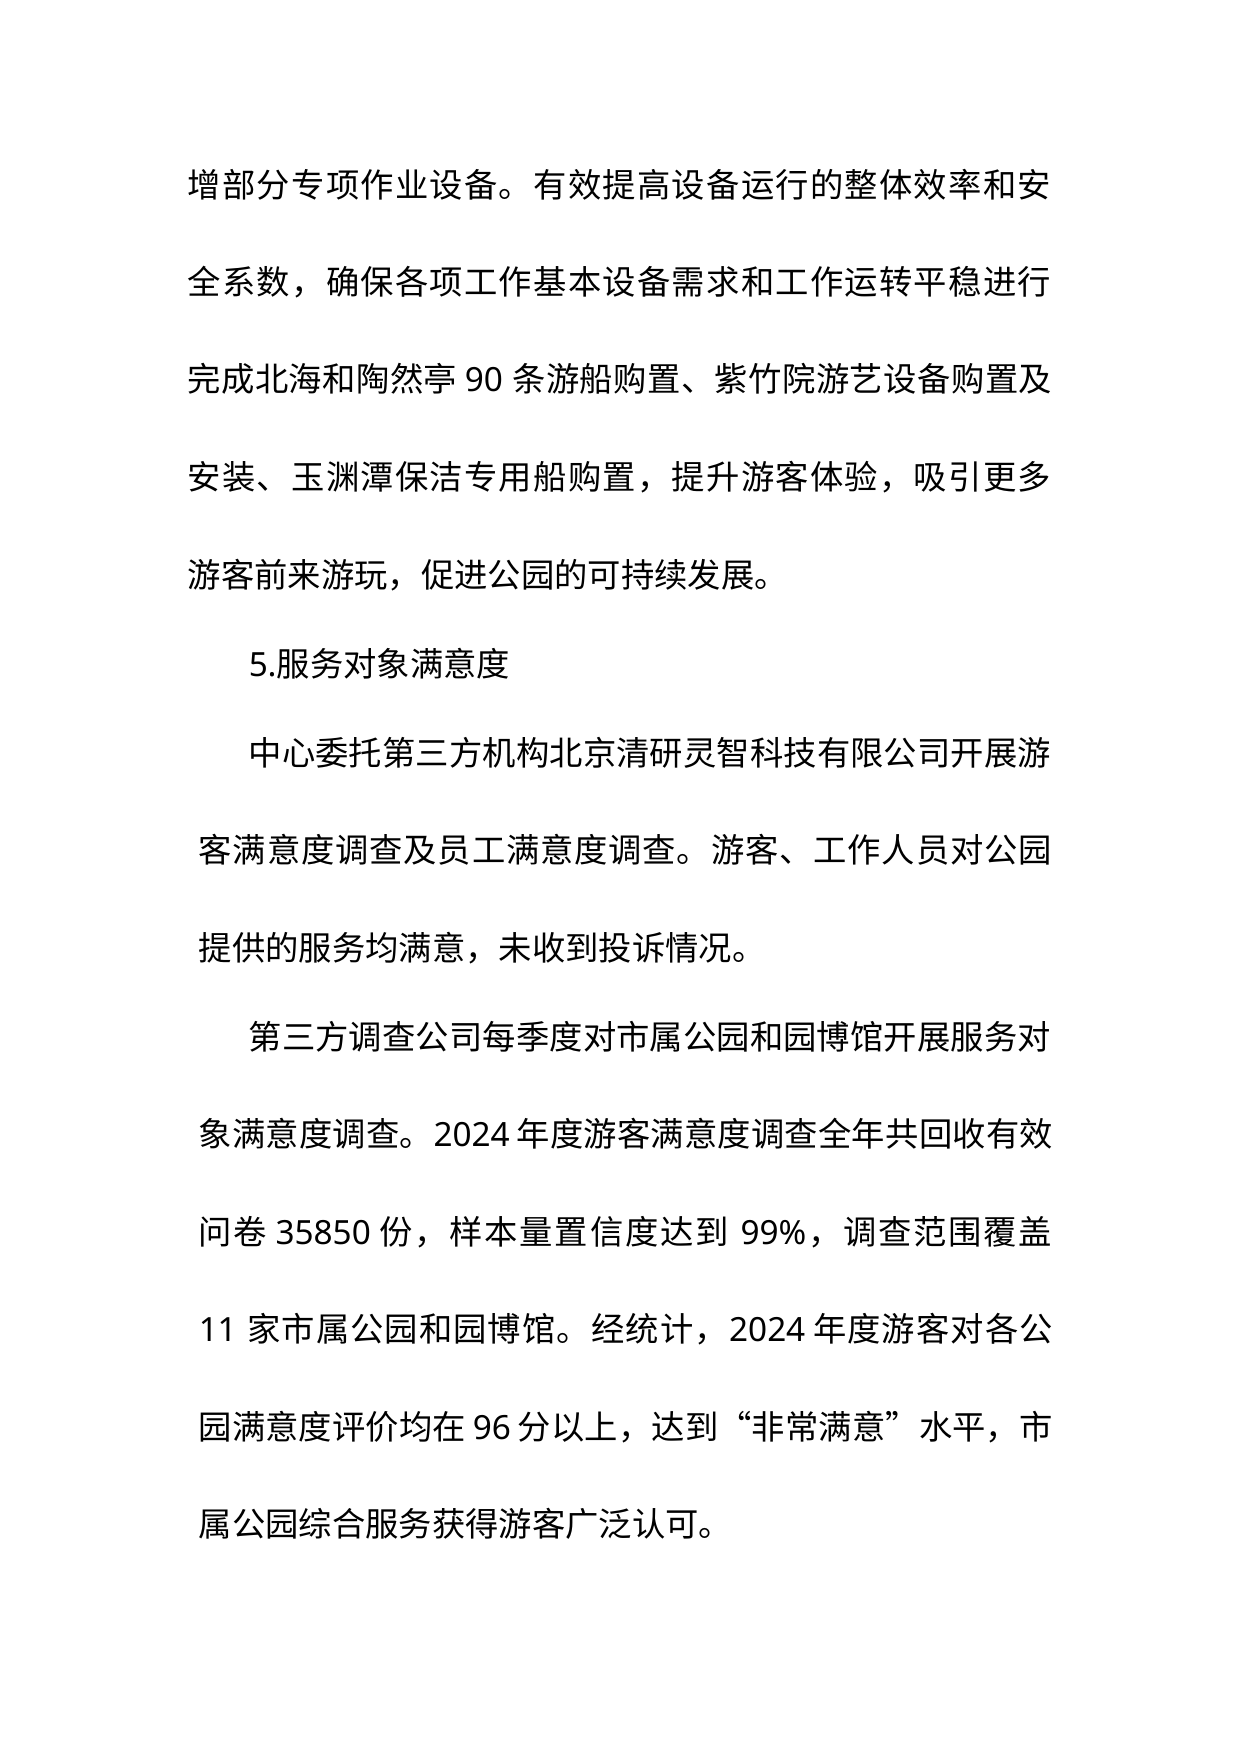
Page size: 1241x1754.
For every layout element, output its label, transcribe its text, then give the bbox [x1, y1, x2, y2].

text 5.服务对象满意度 [198, 629, 1053, 694]
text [187, 150, 1053, 605]
text 中心委托第三方机构北京清研灵智科技有限公司开展游客满意度调查及员工满意度调查。游客、工作人员对公园提供的服务均满意，未收到投诉情况。 [198, 718, 1053, 978]
text 第三方调查公司每季度对市属公园和园博馆开展服务对象满意度调查。2024年度游客满意度调查全年共回收有效问卷35850份，样本量置信度达到 99%，调查范围覆盖 11 家市属公园和园博馆。经统计，2024年度游客对各公园满意度评价均在96分以上，达到“非常满意”水平，市属公园综合服务获得游客广泛认可。 [198, 1002, 1053, 1555]
